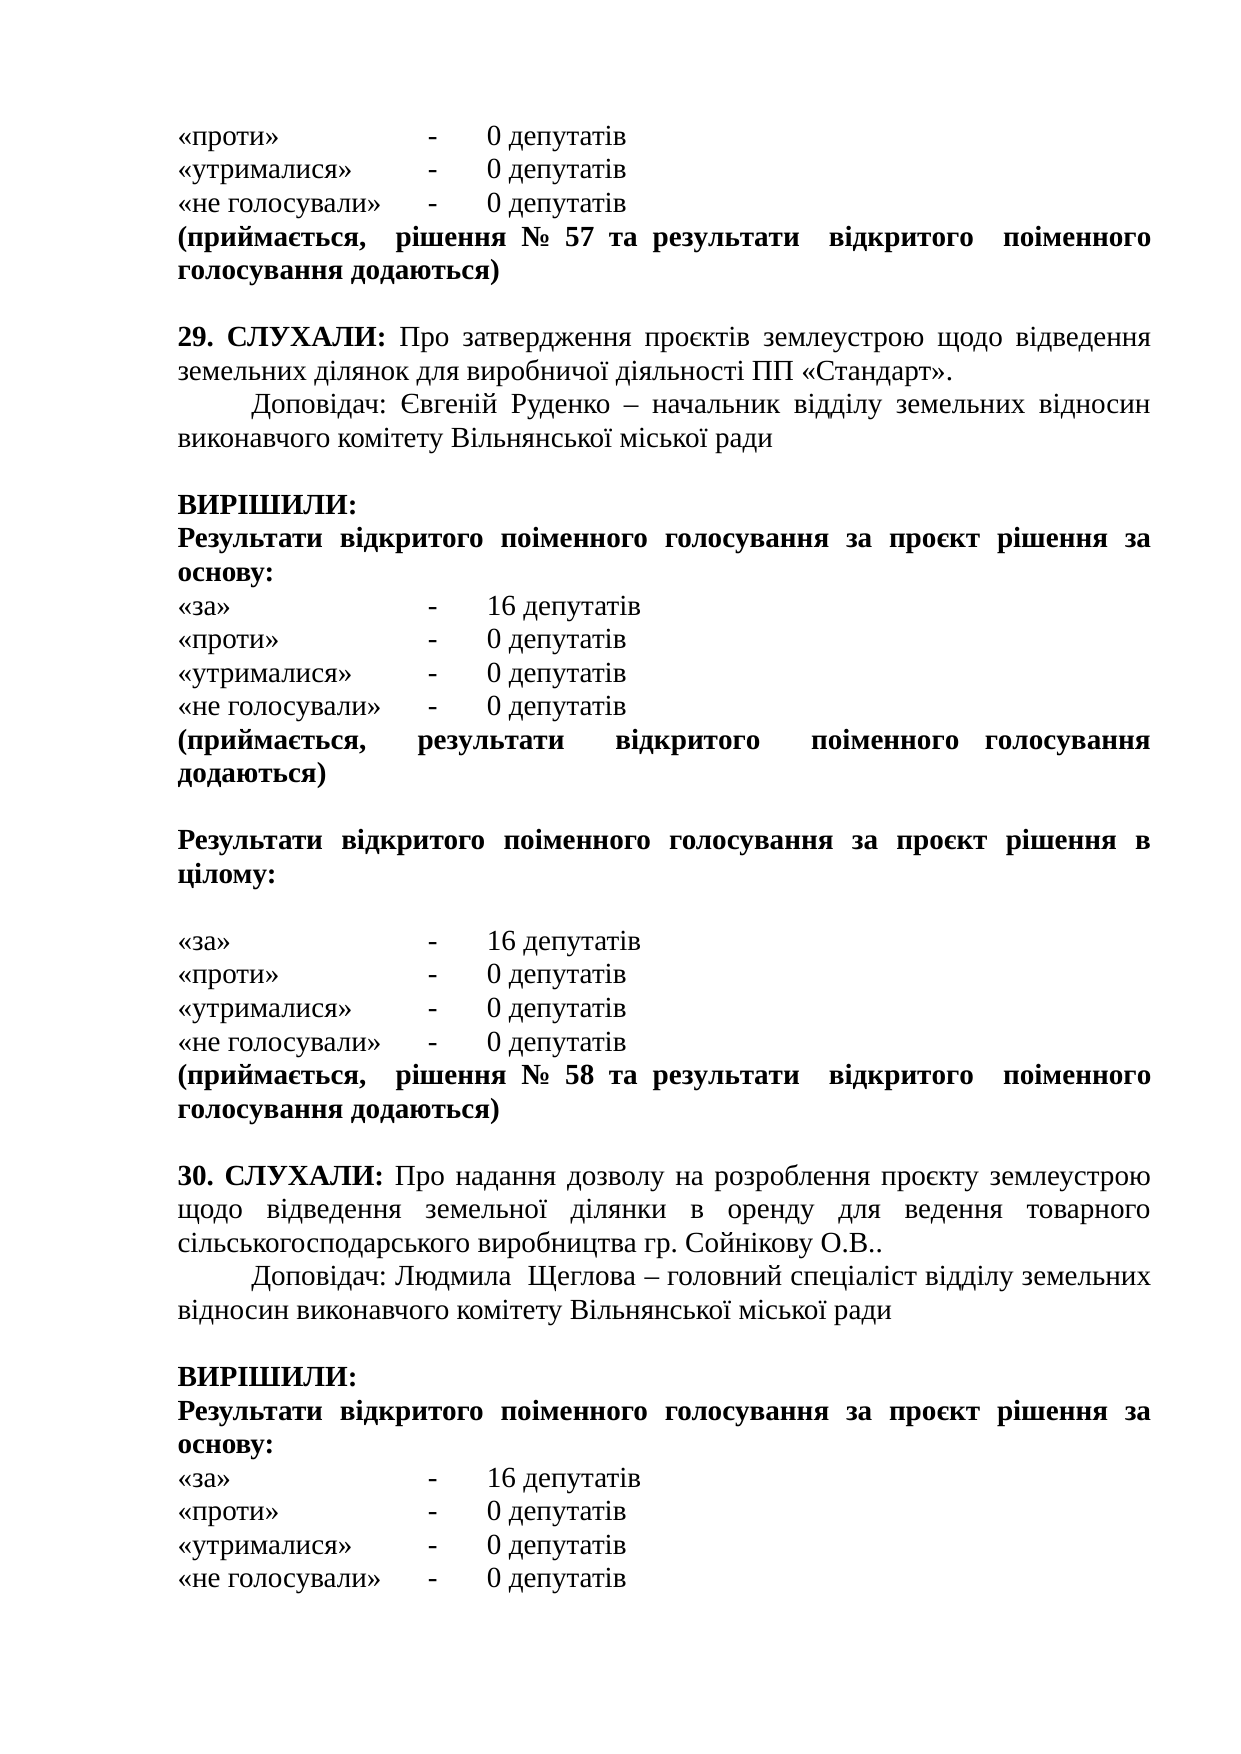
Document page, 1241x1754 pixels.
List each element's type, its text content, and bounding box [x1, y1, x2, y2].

table_cell 0 депутатів [475, 1493, 756, 1527]
text Результати відкритого поіменного голосування за проєкт рішення за основу: [177, 521, 1152, 588]
table_cell «утрималися» [166, 655, 416, 688]
text Доповідач: Людмила Щеглова – головний спеціаліст відділу земельних відносин виконавчого комітету Вільнянської міської ради [177, 1258, 1152, 1326]
text (приймається, рішення № 58 та результати відкритого поіменного голосування додаються) [177, 1057, 1152, 1124]
text (приймається, результати відкритого поіменного голосування додаються) [177, 722, 1152, 789]
table_cell «проти» [166, 118, 416, 152]
text Результати відкритого поіменного голосування за проєкт рішення в цілому: [177, 822, 1152, 889]
table_cell - [416, 1024, 475, 1057]
table_header - [416, 1460, 475, 1493]
table_cell 0 депутатів [475, 957, 756, 990]
table_cell 0 депутатів [475, 152, 756, 185]
text ВИРІШИЛИ: [177, 1359, 1152, 1393]
table_cell - [416, 990, 475, 1024]
table_cell «не голосували» [166, 688, 416, 722]
table_header «за» [166, 1460, 416, 1493]
text (приймається, рішення № 57 та результати відкритого поіменного голосування додаються) [177, 219, 1152, 286]
table_cell 0 депутатів [475, 621, 756, 655]
table_header - [416, 588, 475, 621]
table_cell 0 депутатів [475, 990, 756, 1024]
text Результати відкритого поіменного голосування за проєкт рішення за основу: [177, 1393, 1152, 1460]
table_cell «проти» [166, 621, 416, 655]
table_cell - [416, 1493, 475, 1527]
table_header «за» [166, 923, 416, 957]
table_cell - [416, 185, 475, 219]
table_cell «утрималися» [166, 152, 416, 185]
table_cell «утрималися» [166, 1527, 416, 1560]
text 29. СЛУХАЛИ: Про затвердження проєктів землеустрою щодо відведення земельних ділянок для виробничої діяльності ПП «Стандарт». [177, 319, 1152, 386]
text 30. СЛУХАЛИ: Про надання дозволу на розроблення проєкту землеустрою щодо відведення земельної ділянки в оренду для ведення товарного сільськогосподарського виробництва гр. Сойнікову О.В.. [177, 1158, 1152, 1258]
table_cell - [416, 621, 475, 655]
table_header 16 депутатів [475, 588, 756, 621]
text Доповідач: Євгеній Руденко – начальник відділу земельних відносин виконавчого комітету Вільнянської міської ради [177, 386, 1152, 453]
table_cell «не голосували» [166, 1560, 416, 1594]
table_cell 0 депутатів [475, 185, 756, 219]
table_cell 0 депутатів [475, 1560, 756, 1594]
table_cell «не голосували» [166, 1024, 416, 1057]
table_header «за» [166, 588, 416, 621]
table_cell «утрималися» [166, 990, 416, 1024]
table_cell - [416, 118, 475, 152]
table_cell «проти» [166, 957, 416, 990]
table_cell - [416, 152, 475, 185]
table_cell - [416, 655, 475, 688]
text ВИРІШИЛИ: [177, 487, 1152, 521]
table_cell «проти» [166, 1493, 416, 1527]
table_cell - [416, 1560, 475, 1594]
table_header 16 депутатів [475, 923, 756, 957]
table_header 16 депутатів [475, 1460, 756, 1493]
table_cell - [416, 688, 475, 722]
table_cell - [416, 957, 475, 990]
table_cell 0 депутатів [475, 688, 756, 722]
table_cell - [416, 1527, 475, 1560]
table_cell 0 депутатів [475, 655, 756, 688]
table_cell «не голосували» [166, 185, 416, 219]
table_cell 0 депутатів [475, 1024, 756, 1057]
table_cell 0 депутатів [475, 118, 756, 152]
table_cell 0 депутатів [475, 1527, 756, 1560]
table_header - [416, 923, 475, 957]
